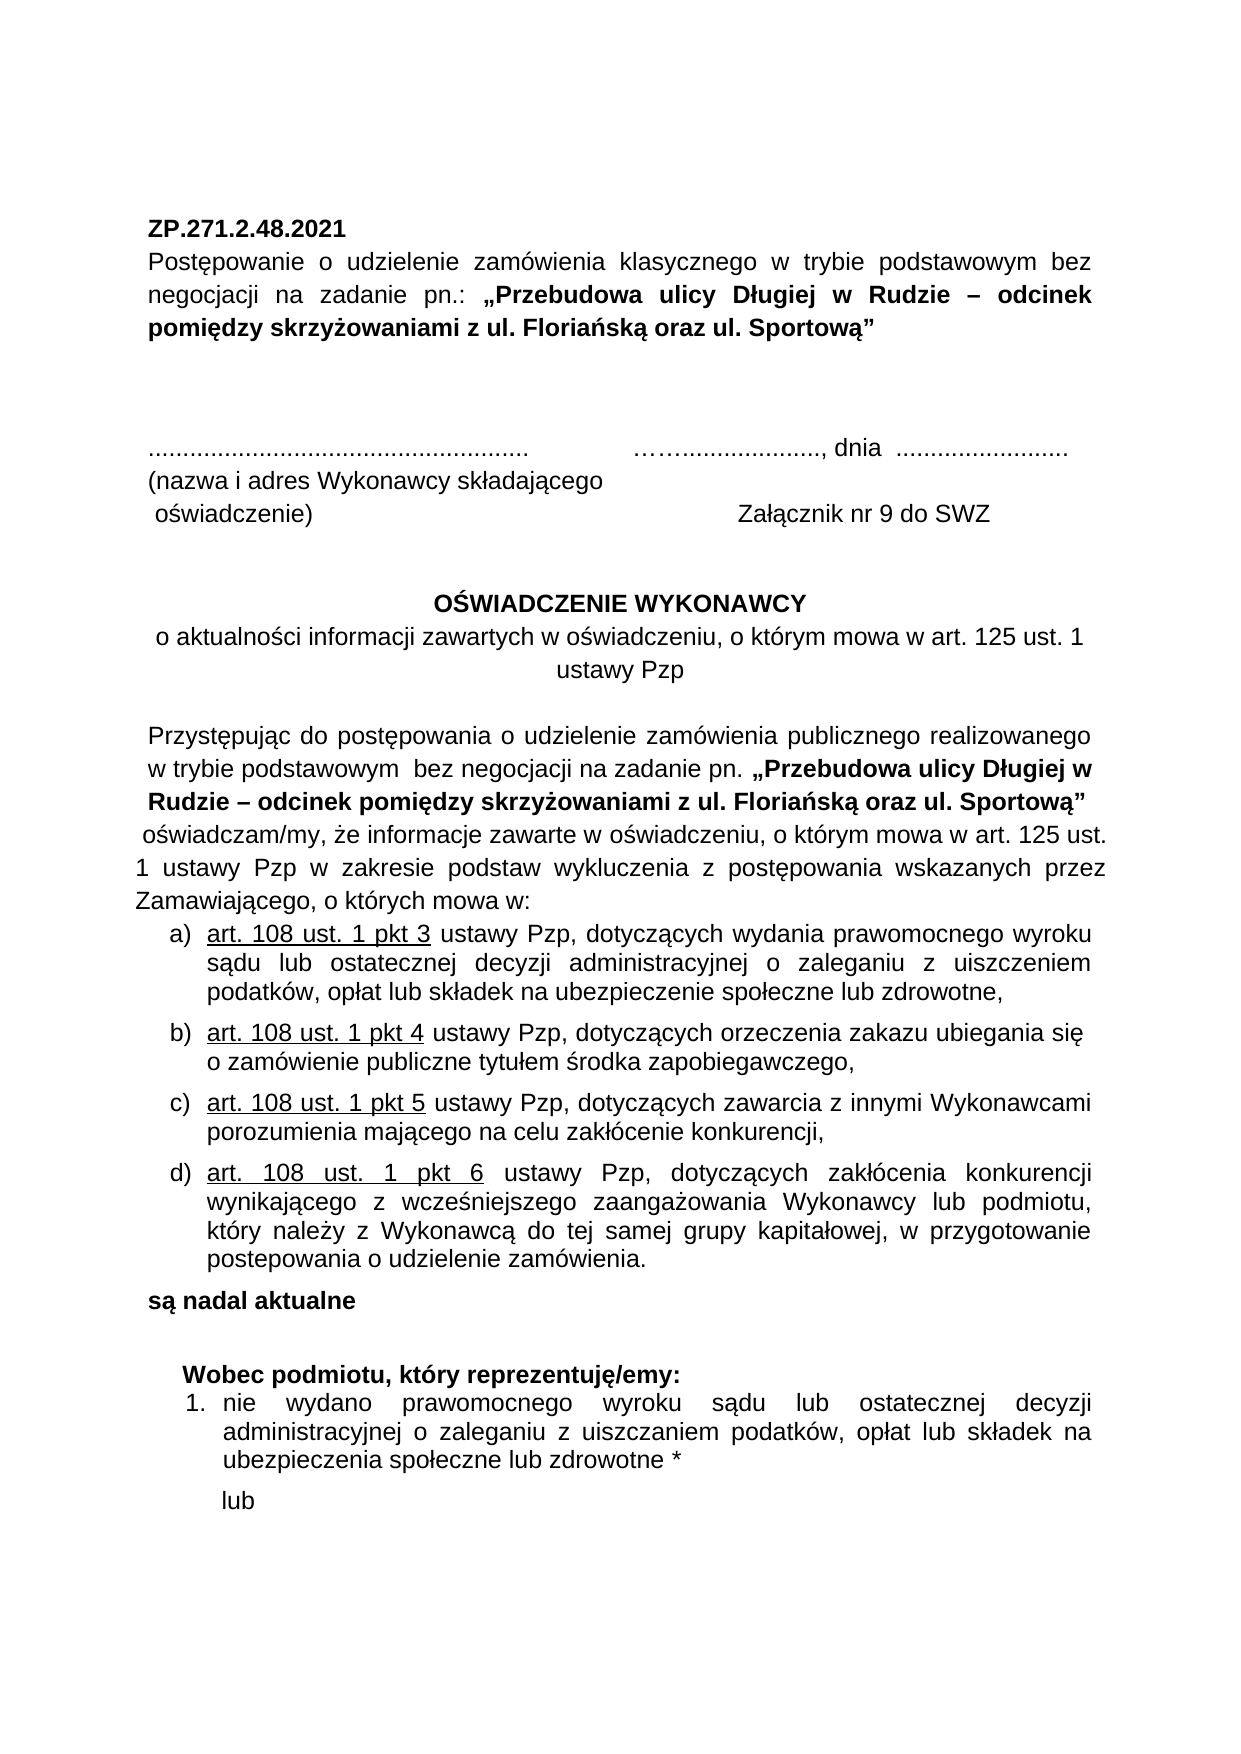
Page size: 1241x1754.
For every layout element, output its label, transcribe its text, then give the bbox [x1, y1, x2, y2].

list art. 108 ust. 1 pkt 4 ustawy Pzp, dotyczących orzeczenia zakazu ubiegania się o zamówienie publiczne tytułem środka zapobiegawczego, [169, 1018, 1093, 1076]
text Wobec podmiotu, który reprezentuję/emy: [148, 1360, 1093, 1389]
text (nazwa i adres Wykonawcy składającego [148, 466, 1093, 494]
text OŚWIADCZENIE WYKONAWCY [148, 589, 1093, 618]
list art. 108 ust. 1 pkt 3 ustawy Pzp, dotyczących wydania prawomocnego wyroku sądu lub ostatecznej decyzji administracyjnej o zaleganiu z uiszczeniem podatków, opłat lub składek na ubezpieczenie społeczne lub zdrowotne, [169, 919, 1093, 1006]
text lub [221, 1487, 1093, 1515]
text o aktualności informacji zawartych w oświadczeniu, o którym mowa w art. 125 ust. 1 ustawy Pzp [148, 622, 1093, 684]
text są nadal aktualne [148, 1286, 1093, 1314]
text ....................................................... ……...................., dnia ......................... [148, 433, 1093, 461]
text Postępowanie o udzielenie zamówienia klasycznego w trybie podstawowym bez negocjacji na zadanie pn.: „Przebudowa ulicy Długiej w Rudzie – odcinek pomiędzy skrzyżowaniami z ul. Floriańską oraz ul. Sportową” [148, 247, 1093, 341]
list nie wydano prawomocnego wyroku sądu lub ostatecznej decyzji administracyjnej o zaleganiu z uiszczaniem podatków, opłat lub składek na ubezpieczenia społeczne lub zdrowotne * [185, 1389, 1093, 1474]
text oświadczam/my, że informacje zawarte w oświadczeniu, o którym mowa w art. 125 ust. 1 ustawy Pzp w zakresie podstaw wykluczenia z postępowania wskazanych przez Zamawiającego, o których mowa w: [135, 820, 1107, 915]
list art. 108 ust. 1 pkt 6 ustawy Pzp, dotyczących zakłócenia konkurencji wynikającego z wcześniejszego zaangażowania Wykonawcy lub podmiotu, który należy z Wykonawcą do tej samej grupy kapitałowej, w przygotowanie postepowania o udzielenie zamówienia. [169, 1158, 1093, 1273]
list art. 108 ust. 1 pkt 5 ustawy Pzp, dotyczących zawarcia z innymi Wykonawcami porozumienia mającego na celu zakłócenie konkurencji, [169, 1088, 1093, 1146]
text Przystępując do postępowania o udzielenie zamówienia publicznego realizowanego w trybie podstawowym bez negocjacji na zadanie pn. „Przebudowa ulicy Długiej w Rudzie – odcinek pomiędzy skrzyżowaniami z ul. Floriańską oraz ul. Sportową” [148, 721, 1093, 816]
text oświadczenie) Załącznik nr 9 do SWZ [148, 499, 1093, 527]
text ZP.271.2.48.2021 [148, 214, 1093, 242]
